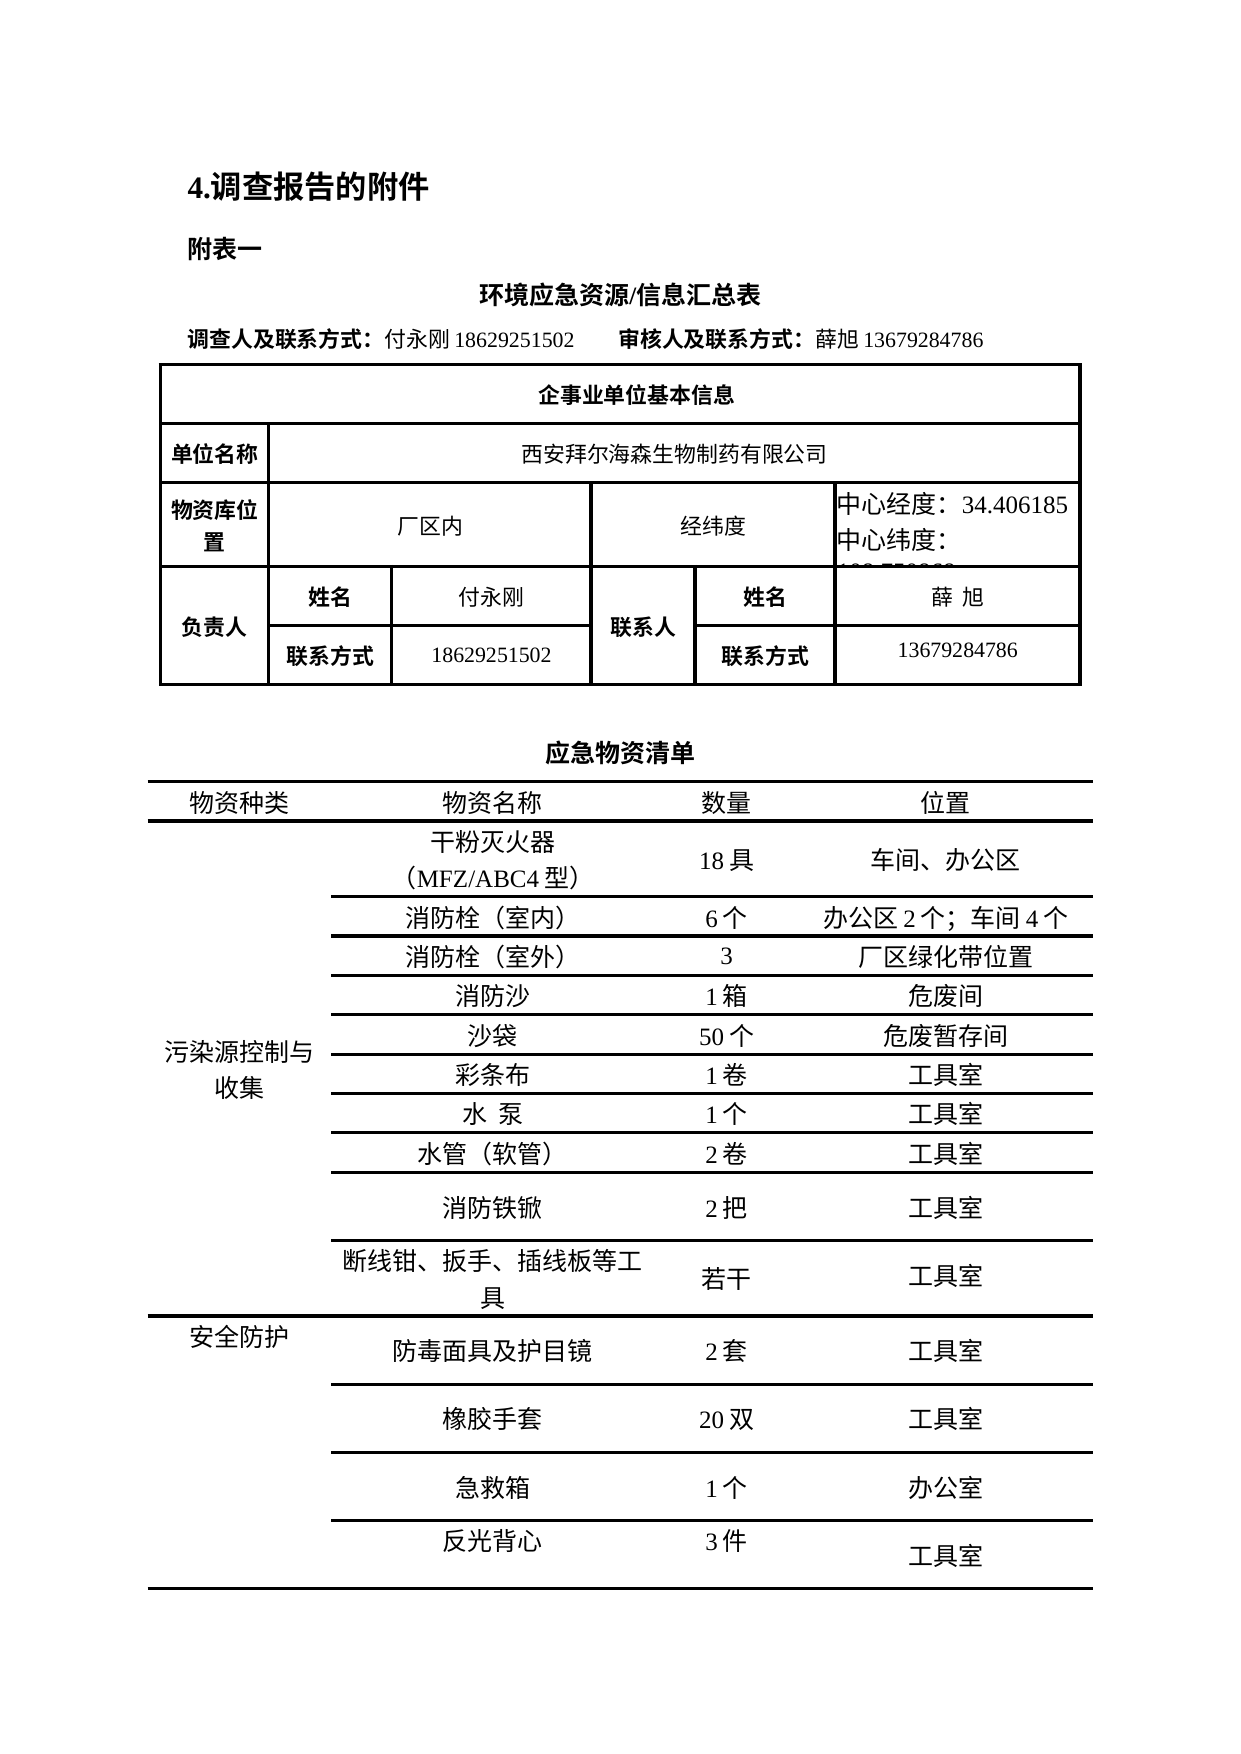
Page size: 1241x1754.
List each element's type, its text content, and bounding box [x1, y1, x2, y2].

table_header 物资名称 [331, 783, 654, 819]
table_cell 危废暂存间 [799, 1016, 1092, 1052]
table_cell 13679284786 [837, 627, 1078, 683]
table_cell 工具室 [799, 1174, 1092, 1239]
table_cell 急救箱 [331, 1454, 654, 1519]
table_cell 中心经度：34.406185中心纬度：108.750868 [837, 484, 1078, 565]
table_cell 3件 [654, 1522, 798, 1587]
table_cell 消防栓（室内） [331, 898, 654, 934]
table_cell 物资库位置 [162, 484, 267, 565]
text 4.调查报告的附件 [187, 162, 1053, 207]
table_cell 联系方式 [697, 627, 833, 683]
table_header 物资种类 [148, 783, 331, 819]
table_cell 工具室 [799, 1522, 1092, 1587]
table_cell 办公室 [799, 1454, 1092, 1519]
text 附表一 [187, 230, 1053, 266]
table_header 位置 [799, 783, 1092, 819]
table_cell 水 泵 [331, 1095, 654, 1131]
table_cell 橡胶手套 [331, 1386, 654, 1451]
table_cell 沙袋 [331, 1016, 654, 1052]
table_cell 工具室 [799, 1134, 1092, 1171]
table_cell 1卷 [654, 1056, 798, 1092]
table_cell 工具室 [799, 1056, 1092, 1092]
text 调查人及联系方式：付永刚18629251502 审核人及联系方式：薛旭13679284786 [187, 322, 1053, 353]
table_cell 2把 [654, 1174, 798, 1239]
table_cell 消防栓（室外） [331, 938, 654, 974]
table_cell 工具室 [799, 1242, 1092, 1314]
table_cell 3 [654, 938, 798, 974]
table_cell 1个 [654, 1095, 798, 1131]
table_cell 联系方式 [270, 627, 390, 683]
table_cell 1箱 [654, 977, 798, 1013]
table_cell 西安拜尔海森生物制药有限公司 [270, 425, 1078, 481]
table_cell 1个 [654, 1454, 798, 1519]
table_cell 若干 [654, 1242, 798, 1314]
table_cell 2套 [654, 1318, 798, 1382]
table_cell 2卷 [654, 1134, 798, 1171]
table_cell 厂区绿化带位置 [799, 938, 1092, 974]
table_header 企事业单位基本信息 [162, 366, 1078, 422]
table_cell 安全防护 [148, 1318, 331, 1587]
table_cell 车间、办公区 [799, 823, 1092, 895]
table_cell 断线钳、扳手、插线板等工具 [331, 1242, 654, 1314]
table_cell 反光背心 [331, 1522, 654, 1587]
table_cell 工具室 [799, 1386, 1092, 1451]
table_header 数量 [654, 783, 798, 819]
table_cell 联系人 [593, 568, 693, 683]
table_cell 薛 旭 [837, 568, 1078, 624]
table_cell 防毒面具及护目镜 [331, 1318, 654, 1382]
table_cell 干粉灭火器 （MFZ/ABC4型） [331, 823, 654, 895]
table_cell 单位名称 [162, 425, 267, 481]
table_cell 姓名 [270, 568, 390, 624]
table_cell 彩条布 [331, 1056, 654, 1092]
table_cell 18具 [654, 823, 798, 895]
text 环境应急资源/信息汇总表 [187, 276, 1053, 312]
table_cell 水管（软管） [331, 1134, 654, 1171]
table_cell 污染源控制与收集 [148, 823, 331, 1314]
table_cell 工具室 [799, 1318, 1092, 1382]
text 应急物资清单 [187, 734, 1053, 770]
table_cell 消防沙 [331, 977, 654, 1013]
table_cell 50个 [654, 1016, 798, 1052]
table_cell 厂区内 [270, 484, 589, 565]
table_cell 18629251502 [393, 627, 589, 683]
table_cell 姓名 [697, 568, 833, 624]
table_cell 经纬度 [593, 484, 833, 565]
table_cell 负责人 [162, 568, 267, 683]
table_cell 付永刚 [393, 568, 589, 624]
table_cell 消防铁锨 [331, 1174, 654, 1239]
table_cell 工具室 [799, 1095, 1092, 1131]
table_cell 危废间 [799, 977, 1092, 1013]
table_cell 办公区2个；车间4个 [799, 898, 1092, 934]
table_cell 20双 [654, 1386, 798, 1451]
table_cell 6个 [654, 898, 798, 934]
